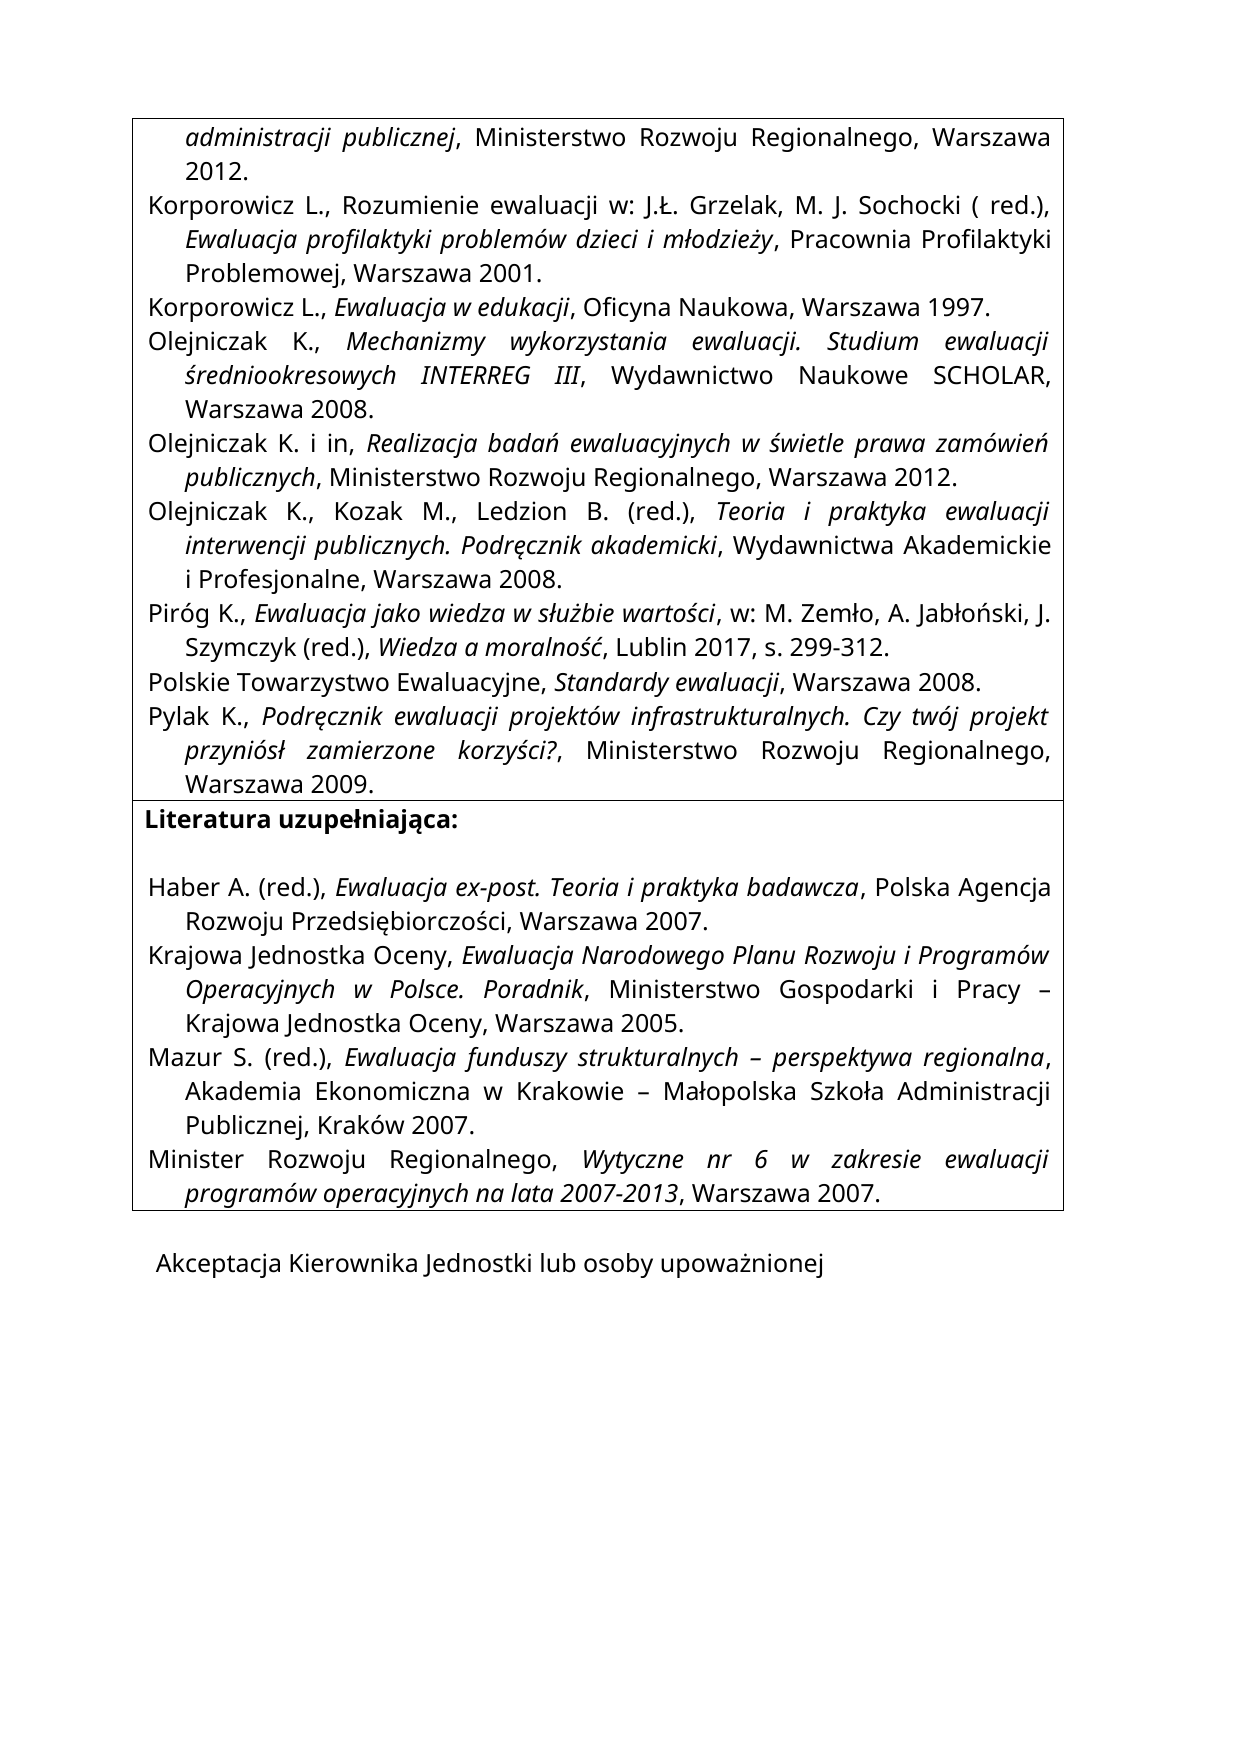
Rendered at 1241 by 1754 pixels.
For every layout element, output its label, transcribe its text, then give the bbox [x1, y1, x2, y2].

text Akceptacja Kierownika Jednostki lub osoby upoważnionej [156, 1245, 1122, 1279]
table_cell Literatura uzupełniająca: Haber A. (red.), Ewaluacja ex-post. Teoria i praktyka badawcza, Polska Agencja Rozwoju Przedsiębiorczości, Warszawa 2007. Krajowa Jednostka Oceny, Ewaluacja Narodowego Planu Rozwoju i Programów Operacyjnych w Polsce. Poradnik, Ministerstwo Gospodarki i Pracy – Krajowa Jednostka Oceny, Warszawa 2005. Mazur S. (red.), Ewaluacja funduszy strukturalnych – perspektywa regionalna, Akademia Ekonomiczna w Krakowie – Małopolska Szkoła Administracji Publicznej, Kraków 2007. Minister Rozwoju Regionalnego, Wytyczne nr 6 w zakresie ewaluacji programów operacyjnych na lata 2007-2013, Warszawa 2007. [133, 801, 1063, 1210]
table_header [133, 119, 1063, 800]
